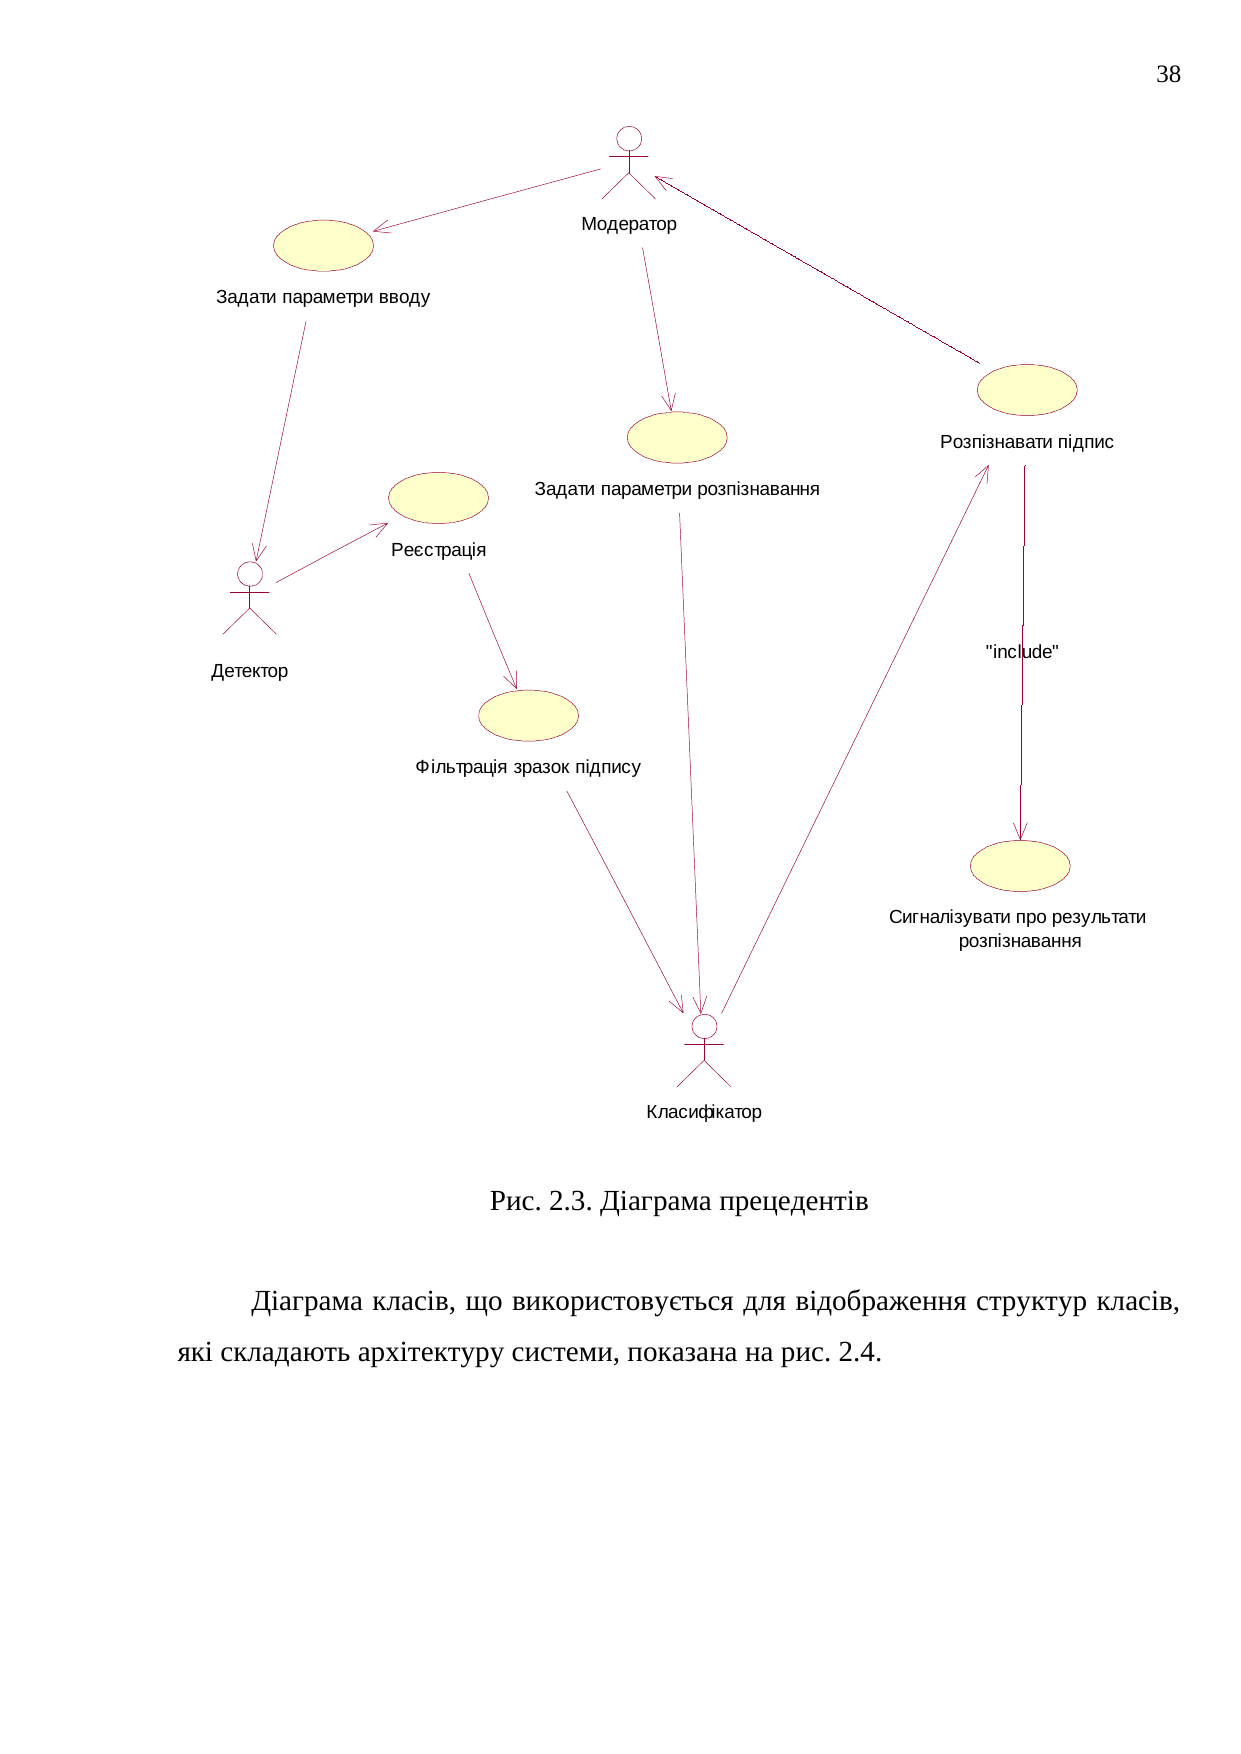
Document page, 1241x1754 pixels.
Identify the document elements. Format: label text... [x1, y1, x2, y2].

text Діаграма класів, що використовується для відображення структур класів, які складають архітектуру системи, показана на рис. 2.4. [177, 1283, 1181, 1367]
text Рис. 2.3. Діаграма прецедентів [177, 1183, 1181, 1216]
